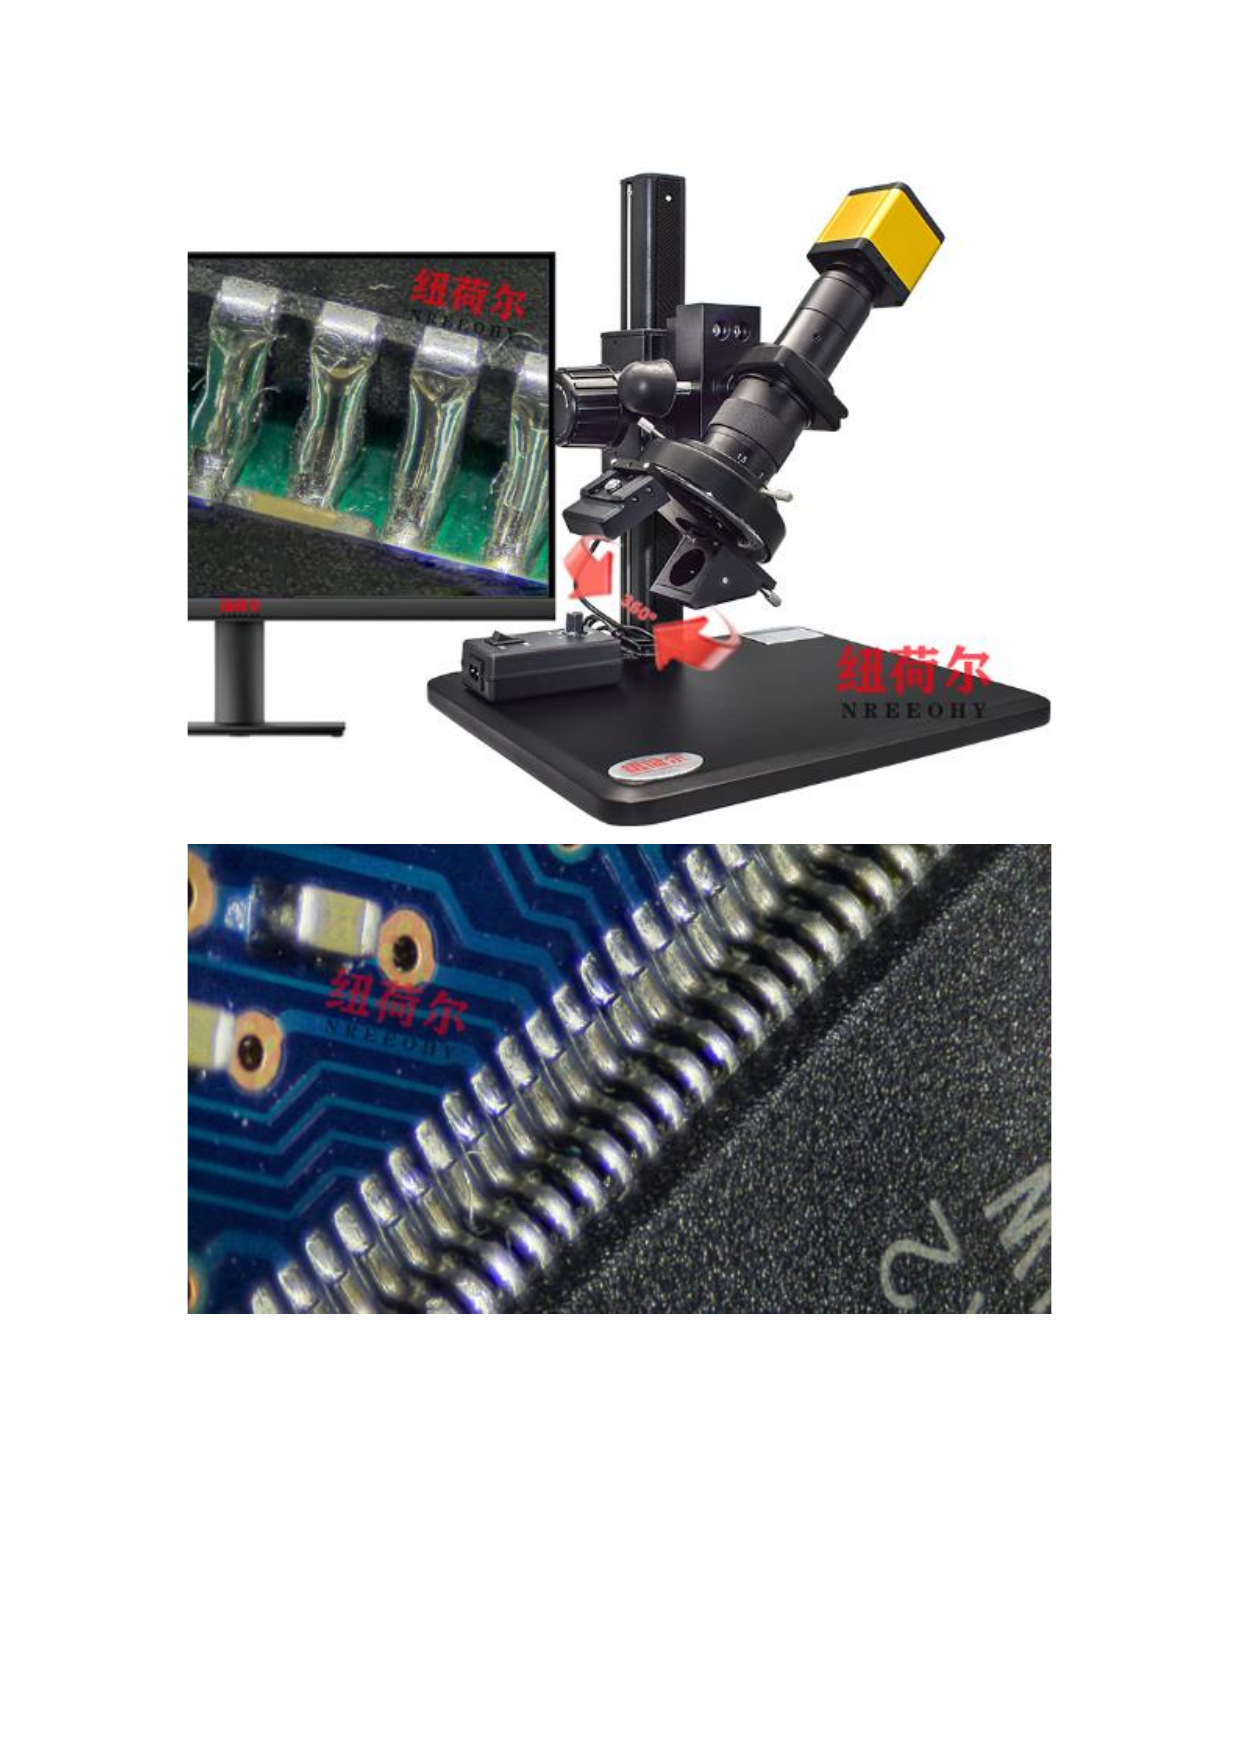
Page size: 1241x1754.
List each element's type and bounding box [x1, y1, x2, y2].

picture [187, 844, 1052, 1314]
picture [187, 162, 1052, 831]
